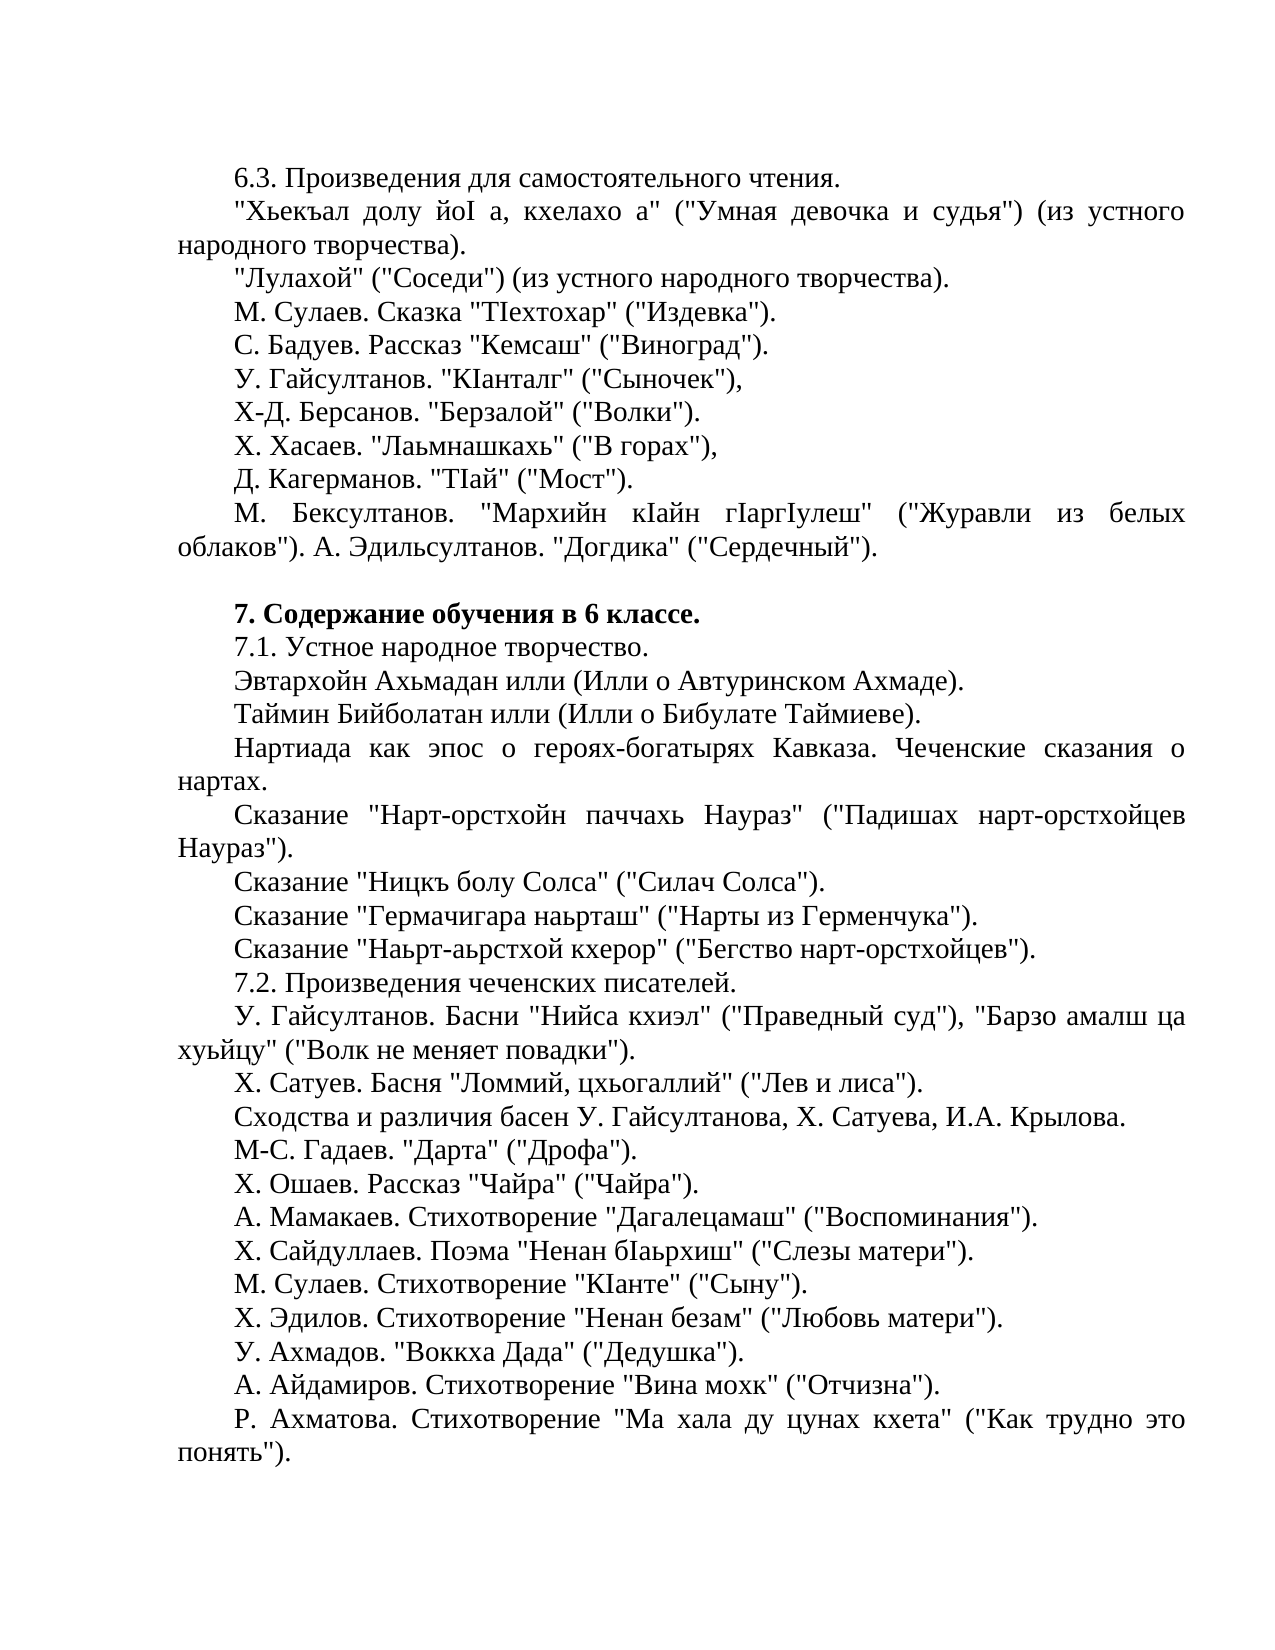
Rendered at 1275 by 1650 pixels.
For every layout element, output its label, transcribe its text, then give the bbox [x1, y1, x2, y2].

text Х. Ошаев. Рассказ "Чайра" ("Чайра"). [177, 1166, 1186, 1199]
text М-С. Гадаев. "Дарта" ("Дрофа"). [177, 1132, 1186, 1166]
text Х. Хасаев. "Лаьмнашкахь" ("В горах"), [177, 428, 1186, 462]
text Х. Эдилов. Стихотворение "Ненан безам" ("Любовь матери"). [177, 1300, 1186, 1334]
text М. Сулаев. Сказка "ТIехтохар" ("Издевка"). [177, 294, 1186, 327]
text Сказание "Наьрт-аьрстхой кхерор" ("Бегство нарт-орстхойцев"). [177, 931, 1186, 965]
text А. Мамакаев. Стихотворение "Дагалецамаш" ("Воспоминания"). [177, 1199, 1186, 1233]
text Сказание "Нарт-орстхойн паччахь Наураз" ("Падишах нарт-орстхойцев Наураз"). [177, 797, 1186, 864]
text Х. Сатуев. Басня "Ломмий, цхьогаллий" ("Лев и лиса"). [177, 1065, 1186, 1099]
text У. Гайсултанов. "КIанталг" ("Сыночек"), [177, 361, 1186, 394]
text А. Айдамиров. Стихотворение "Вина мохк" ("Отчизна"). [177, 1367, 1186, 1401]
text 7. Содержание обучения в 6 классе. [177, 596, 1186, 629]
text "Хьекъал долу йоI а, кхелахо а" ("Умная девочка и судья") (из устного народного творчества). [177, 193, 1186, 260]
text Эвтархойн Ахьмадан илли (Илли о Автуринском Ахмаде). [177, 663, 1186, 696]
text Х. Сайдуллаев. Поэма "Ненан бIаьрхиш" ("Слезы матери"). [177, 1233, 1186, 1267]
text Нартиада как эпос о героях-богатырях Кавказа. Чеченские сказания о нартах. [177, 730, 1186, 797]
text Таймин Бийболатан илли (Илли о Бибулате Таймиеве). [177, 696, 1186, 730]
text "Лулахой" ("Соседи") (из устного народного творчества). [177, 260, 1186, 294]
text Р. Ахматова. Стихотворение "Ма хала ду цунах кхета" ("Как трудно это понять"). [177, 1401, 1186, 1468]
text 6.3. Произведения для самостоятельного чтения. [177, 160, 1186, 193]
text 7.2. Произведения чеченских писателей. [177, 965, 1186, 998]
text М. Бексултанов. "Мархийн кIайн гIаргIулеш" ("Журавли из белых облаков"). А. Эдильсултанов. "Догдика" ("Сердечный"). [177, 495, 1186, 562]
text Х-Д. Берсанов. "Берзалой" ("Волки"). [177, 394, 1186, 428]
text Д. Кагерманов. "ТIай" ("Мост"). [177, 462, 1186, 495]
text Сказание "Гермачигара наьрташ" ("Нарты из Герменчука"). [177, 898, 1186, 931]
text У. Гайсултанов. Басни "Нийса кхиэл" ("Праведный суд"), "Барзо амалш ца хуьйцу" ("Волк не меняет повадки"). [177, 998, 1186, 1065]
text С. Бадуев. Рассказ "Кемсаш" ("Виноград"). [177, 327, 1186, 361]
text 7.1. Устное народное творчество. [177, 629, 1186, 663]
text Сходства и различия басен У. Гайсултанова, Х. Сатуева, И.А. Крылова. [177, 1099, 1186, 1132]
text Сказание "Ницкъ болу Солса" ("Силач Солса"). [177, 864, 1186, 898]
text М. Сулаев. Стихотворение "КIанте" ("Сыну"). [177, 1267, 1186, 1300]
text У. Ахмадов. "Воккха Дада" ("Дедушка"). [177, 1334, 1186, 1367]
